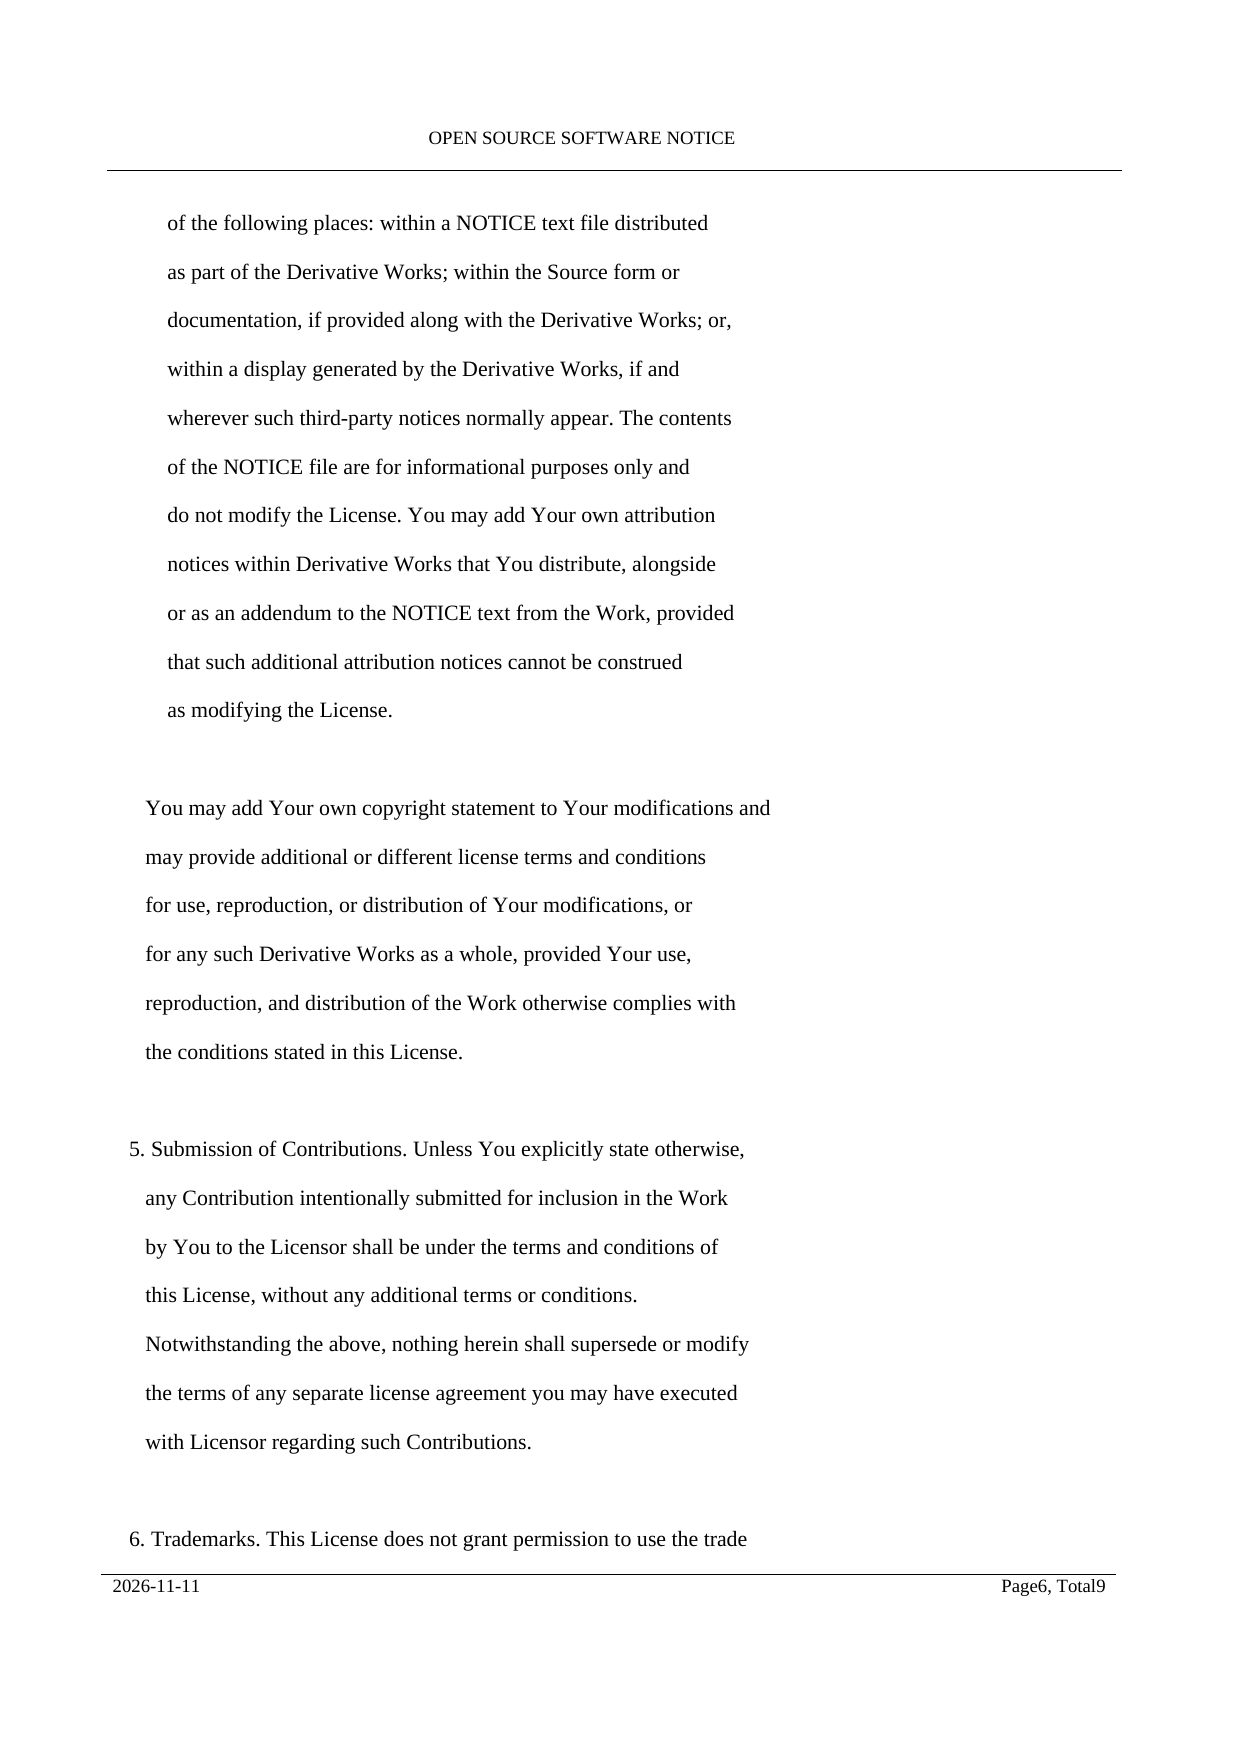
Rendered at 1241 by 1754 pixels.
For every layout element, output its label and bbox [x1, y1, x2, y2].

text [112, 206, 1128, 1555]
